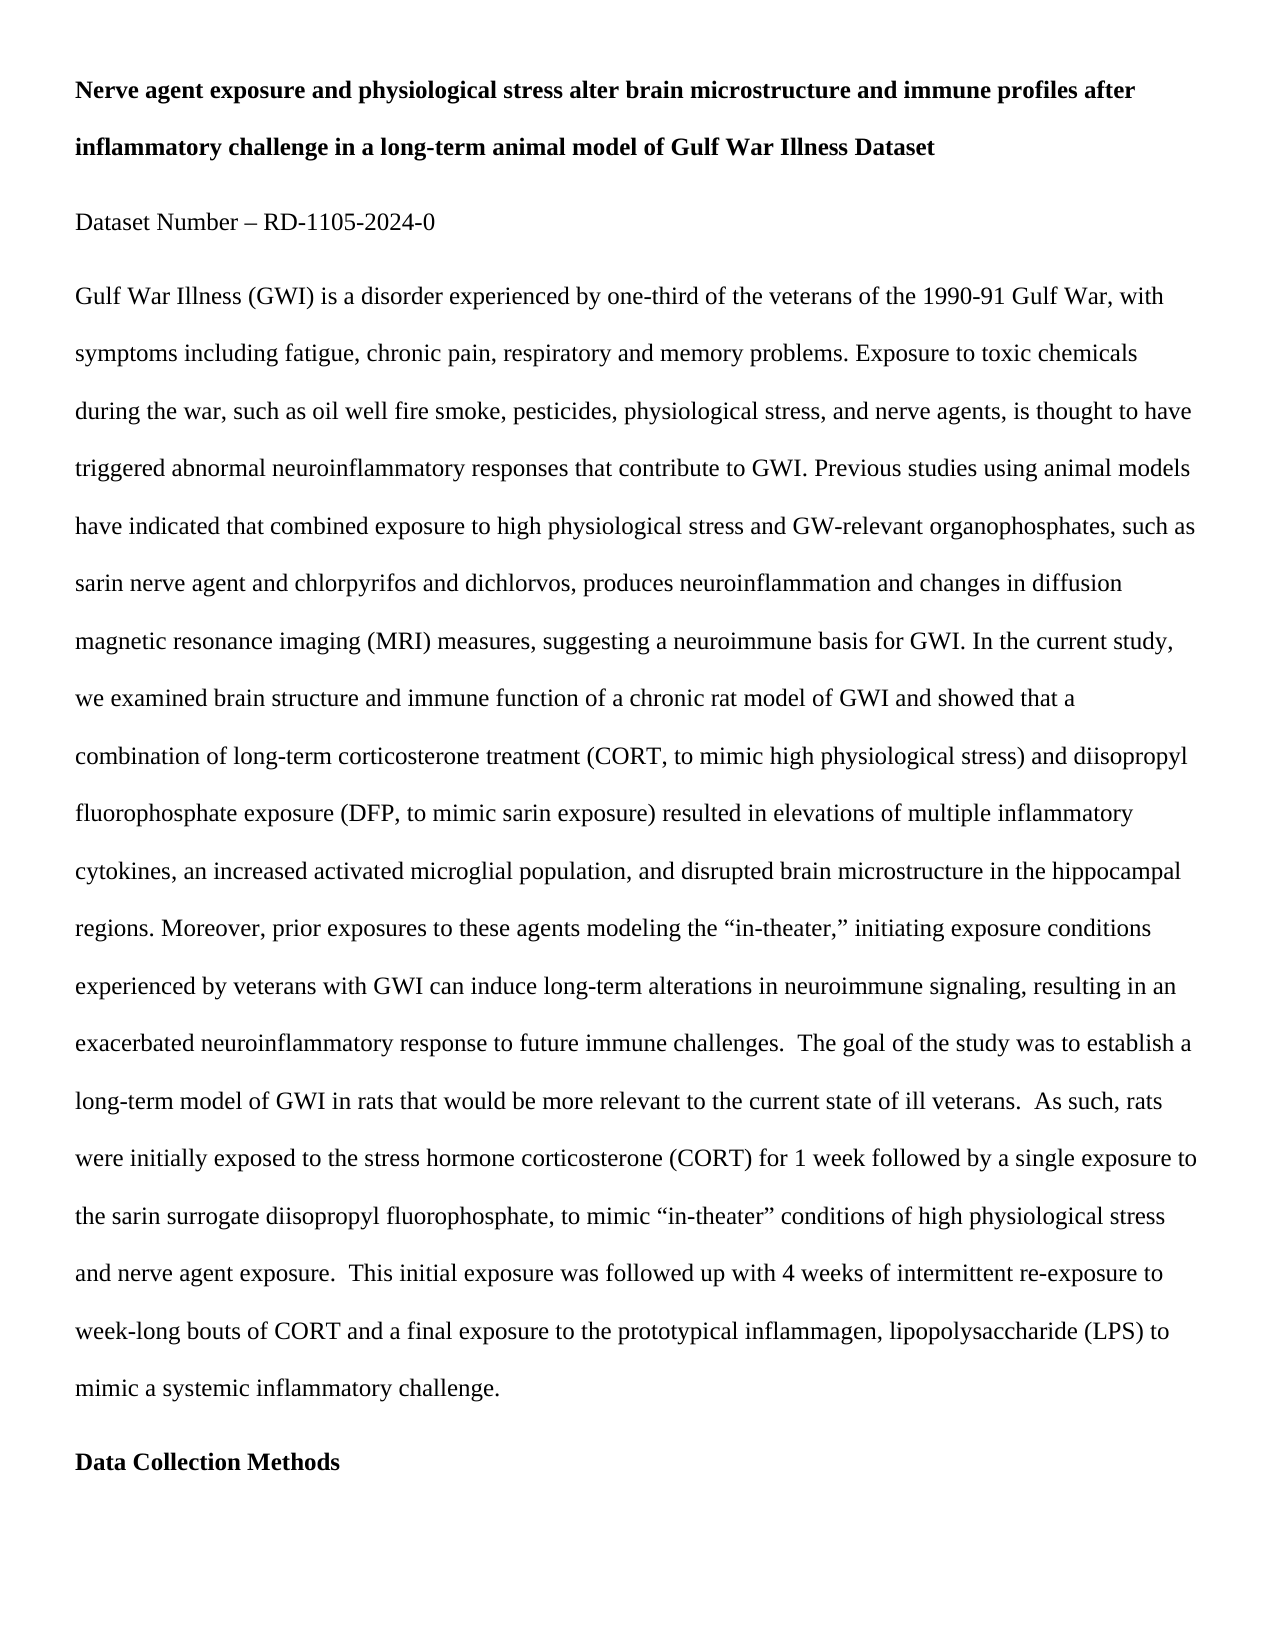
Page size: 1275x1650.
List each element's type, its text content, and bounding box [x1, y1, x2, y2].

text Nerve agent exposure and physiological stress alter brain microstructure and immune profiles after inflammatory challenge in a long-term animal model of Gulf War Illness Dataset [75, 75, 1200, 161]
text Dataset Number – RD-1105-2024-0 [75, 207, 1200, 235]
text Gulf War Illness (GWI) is a disorder experienced by one-third of the veterans of the 1990-91 Gulf War, with symptoms including fatigue, chronic pain, respiratory and memory problems. Exposure to toxic chemicals during the war, such as oil well fire smoke, pesticides, physiological stress, and nerve agents, is thought to have triggered abnormal neuroinflammatory responses that contribute to GWI. Previous studies using animal models have indicated that combined exposure to high physiological stress and GW-relevant organophosphates, such as sarin nerve agent and chlorpyrifos and dichlorvos, produces neuroinflammation and changes in diffusion magnetic resonance imaging (MRI) measures, suggesting a neuroimmune basis for GWI. In the current study, we examined brain structure and immune function of a chronic rat model of GWI and showed that a combination of long-term corticosterone treatment (CORT, to mimic high physiological stress) and diisopropyl fluorophosphate exposure (DFP, to mimic sarin exposure) resulted in elevations of multiple inflammatory cytokines, an increased activated microglial population, and disrupted brain microstructure in the hippocampal regions. Moreover, prior exposures to these agents modeling the “in-theater,” initiating exposure conditions experienced by veterans with GWI can induce long-term alterations in neuroimmune signaling, resulting in an exacerbated neuroinflammatory response to future immune challenges. The goal of the study was to establish a long-term model of GWI in rats that would be more relevant to the current state of ill veterans. As such, rats were initially exposed to the stress hormone corticosterone (CORT) for 1 week followed by a single exposure to the sarin surrogate diisopropyl fluorophosphate, to mimic “in-theater” conditions of high physiological stress and nerve agent exposure. This initial exposure was followed up with 4 weeks of intermittent re-exposure to week-long bouts of CORT and a final exposure to the prototypical inflammagen, lipopolysaccharide (LPS) to mimic a systemic inflammatory challenge. [75, 281, 1200, 1402]
text Data Collection Methods [75, 1447, 1200, 1476]
